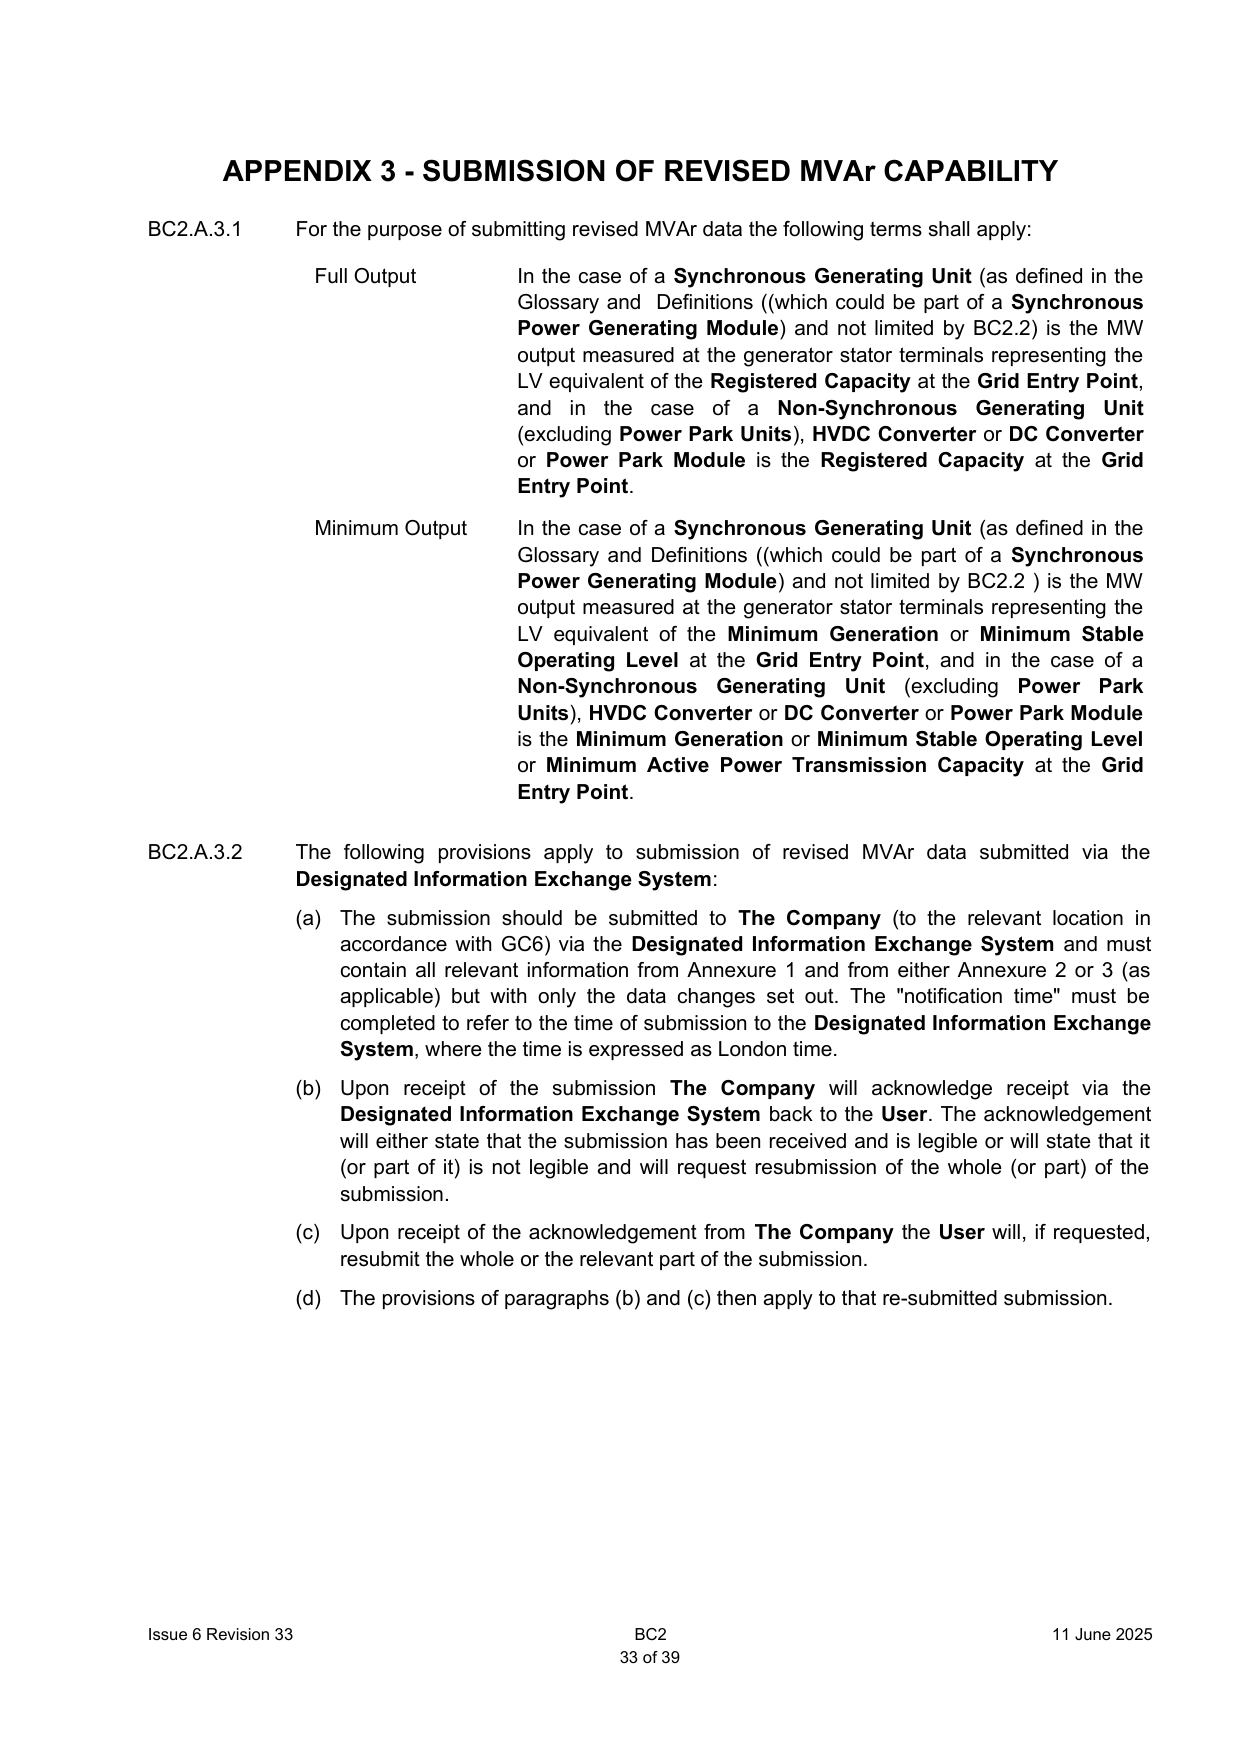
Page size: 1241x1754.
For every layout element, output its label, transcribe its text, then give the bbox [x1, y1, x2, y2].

table_cell In the case of a Synchronous Generating Unit (as defined in the Glossary and Definitions ((which could be part of a Synchronous Power Generating Module) and not limited by BC2.2 ) is the MW output measured at the generator stator terminals representing the LV equivalent of the Minimum Generation or Minimum Stable Operating Level at the Grid Entry Point, and in the case of a Non-Synchronous Generating Unit (excluding Power Park Units), HVDC Converter or DC Converter or Power Park Module is the Minimum Generation or Minimum Stable Operating Level or Minimum Active Power Transmission Capacity at the Grid Entry Point. [509, 509, 1152, 814]
text APPENDIX 3 - SUBMISSION OF REVISED MVAr CAPABILITY [223, 154, 1152, 187]
text (c) Upon receipt of the acknowledgement from The Company the User will, if requested, resubmit the whole or the relevant part of the submission. [295, 1220, 1152, 1271]
text BC2.A.3.1 For the purpose of submitting revised MVAr data the following terms shall apply: [148, 217, 1152, 241]
table_cell Minimum Output [307, 509, 509, 814]
table_header In the case of a Synchronous Generating Unit (as defined in the Glossary and Definitions ((which could be part of a Synchronous Power Generating Module) and not limited by BC2.2) is the MW output measured at the generator stator terminals representing the LV equivalent of the Registered Capacity at the Grid Entry Point, and in the case of a Non-Synchronous Generating Unit (excluding Power Park Units), HVDC Converter or DC Converter or Power Park Module is the Registered Capacity at the Grid Entry Point. [509, 256, 1152, 508]
text (b) Upon receipt of the submission The Company will acknowledge receipt via the Designated Information Exchange System back to the User. The acknowledgement will either state that the submission has been received and is legible or will state that it (or part of it) is not legible and will request resubmission of the whole (or part) of the submission. [295, 1076, 1152, 1205]
text BC2.A.3.2 The following provisions apply to submission of revised MVAr data submitted via the Designated Information Exchange System: [148, 840, 1152, 890]
text (a) The submission should be submitted to The Company (to the relevant location in accordance with GC6) via the Designated Information Exchange System and must contain all relevant information from Annexure 1 and from either Annexure 2 or 3 (as applicable) but with only the data changes set out. The "notification time" must be completed to refer to the time of submission to the Designated Information Exchange System, where the time is expressed as London time. [295, 905, 1152, 1061]
table_header Full Output [307, 256, 509, 508]
text (d) The provisions of paragraphs (b) and (c) then apply to that re-submitted submission. [295, 1285, 1152, 1309]
